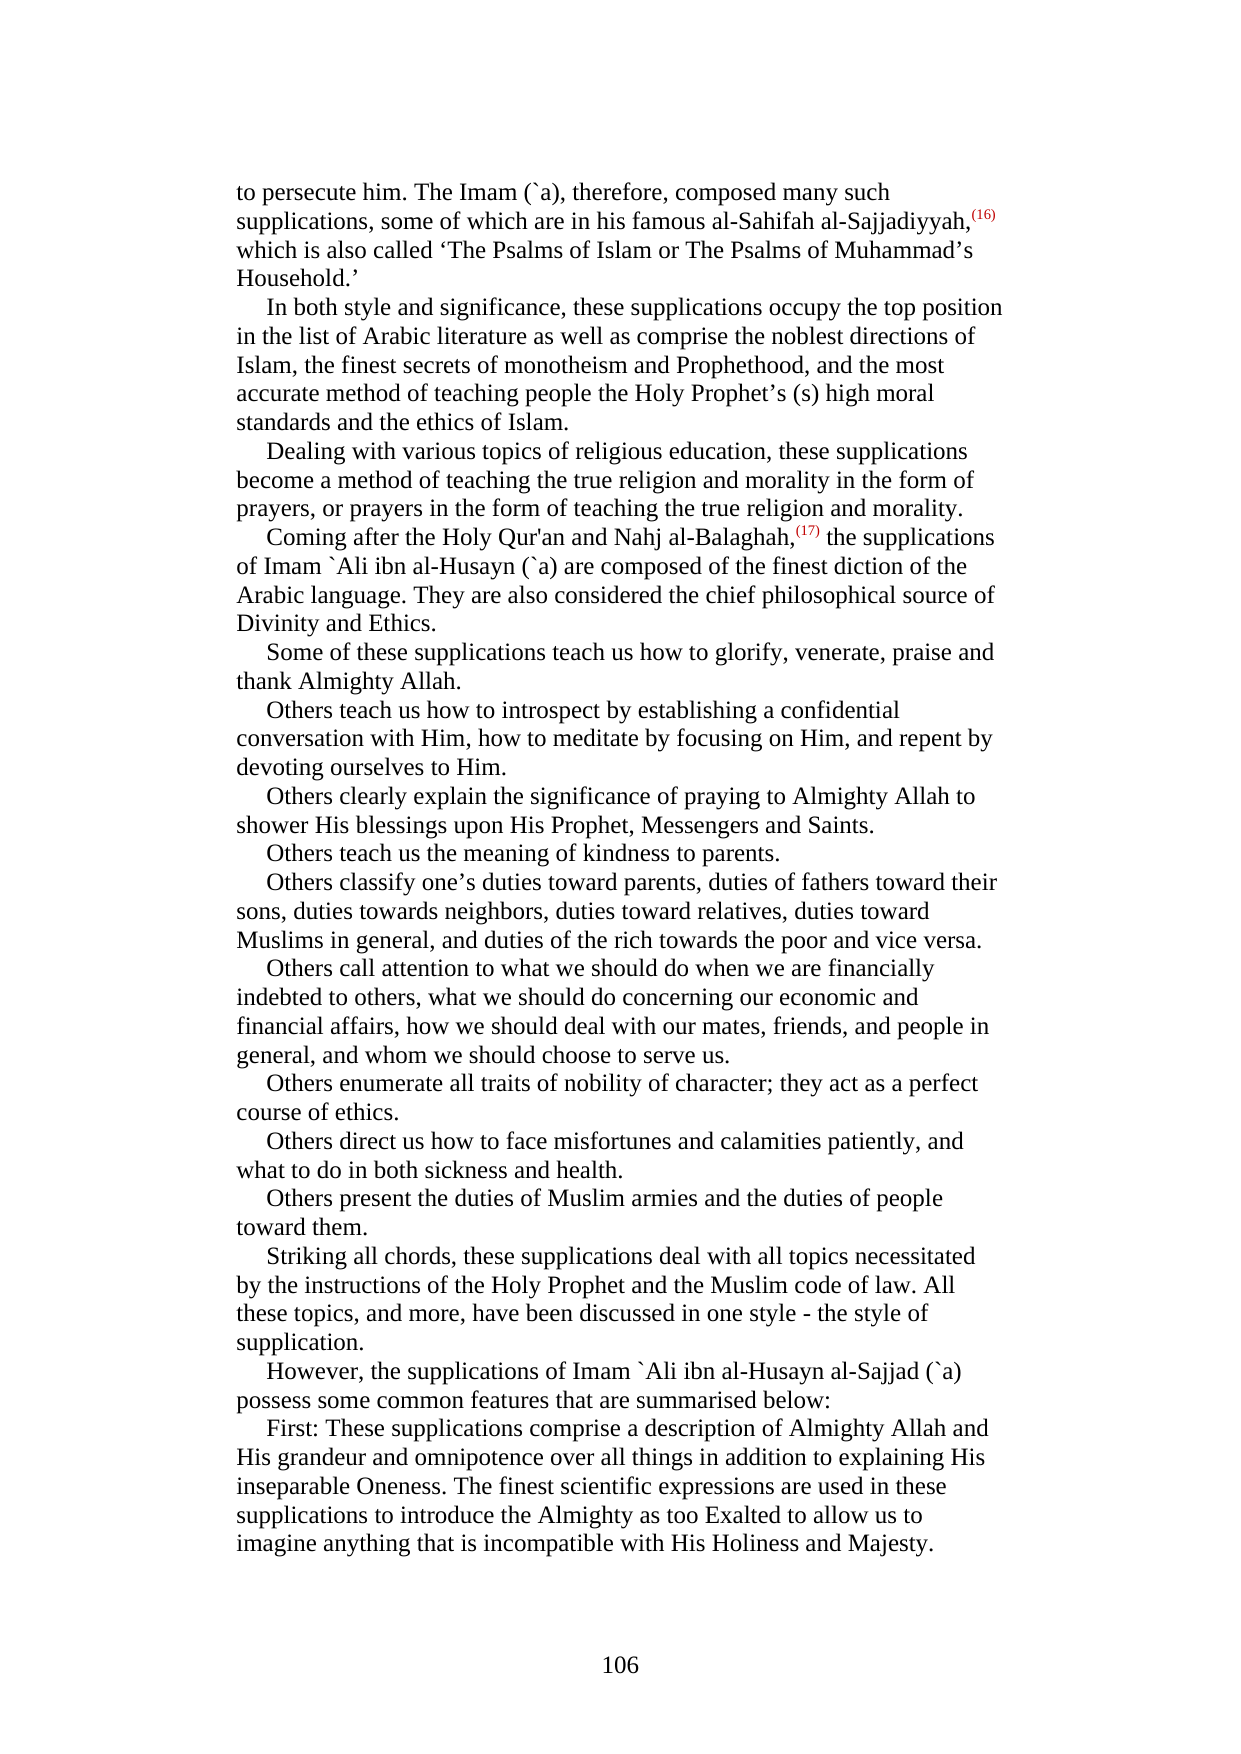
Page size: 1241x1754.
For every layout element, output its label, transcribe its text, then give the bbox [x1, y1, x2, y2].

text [236, 177, 1004, 292]
text Others present the duties of Muslim armies and the duties of people toward them. [236, 1183, 1004, 1241]
text Dealing with various topics of religious education, these supplications become a method of teaching the true religion and morality in the form of prayers, or prayers in the form of teaching the true religion and morality. [236, 436, 1004, 522]
text Some of these supplications teach us how to glorify, venerate, praise and thank Almighty Allah. [236, 637, 1004, 695]
text Others clearly explain the significance of praying to Almighty Allah to shower His blessings upon His Prophet, Messengers and Saints. [236, 781, 1004, 838]
text However, the supplications of Imam `Ali ibn al-Husayn al-Sajjad (`a) possess some common features that are summarised below: [236, 1356, 1004, 1413]
text Others enumerate all traits of nobility of character; they act as a perfect course of ethics. [236, 1068, 1004, 1126]
text Others teach us the meaning of kindness to parents. [236, 838, 1004, 867]
text Others call attention to what we should do when we are financially indebted to others, what we should do concerning our economic and financial affairs, how we should deal with our mates, friends, and people in general, and whom we should choose to serve us. [236, 953, 1004, 1068]
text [236, 1413, 1004, 1557]
text Others teach us how to introspect by establishing a confidential conversation with Him, how to meditate by focusing on Him, and repent by devoting ourselves to Him. [236, 695, 1004, 781]
text Coming after the Holy Qur'an and Nahj al-Balaghah,(17) the supplications of Imam `Ali ibn al-Husayn (`a) are composed of the finest diction of the Arabic language. They are also considered the chief philosophical source of Divinity and Ethics. [236, 522, 1004, 637]
text Others direct us how to face misfortunes and calamities patiently, and what to do in both sickness and health. [236, 1126, 1004, 1183]
text Others classify one’s duties toward parents, duties of fathers toward their sons, duties towards neighbors, duties toward relatives, duties toward Muslims in general, and duties of the rich towards the poor and vice versa. [236, 867, 1004, 953]
text In both style and significance, these supplications occupy the top position in the list of Arabic literature as well as comprise the noblest directions of Islam, the finest secrets of monotheism and Prophethood, and the most accurate method of teaching people the Holy Prophet’s (s) high moral standards and the ethics of Islam. [236, 292, 1004, 436]
text Striking all chords, these supplications deal with all topics necessitated by the instructions of the Holy Prophet and the Muslim code of law. All these topics, and more, have been discussed in one style - the style of supplication. [236, 1241, 1004, 1356]
